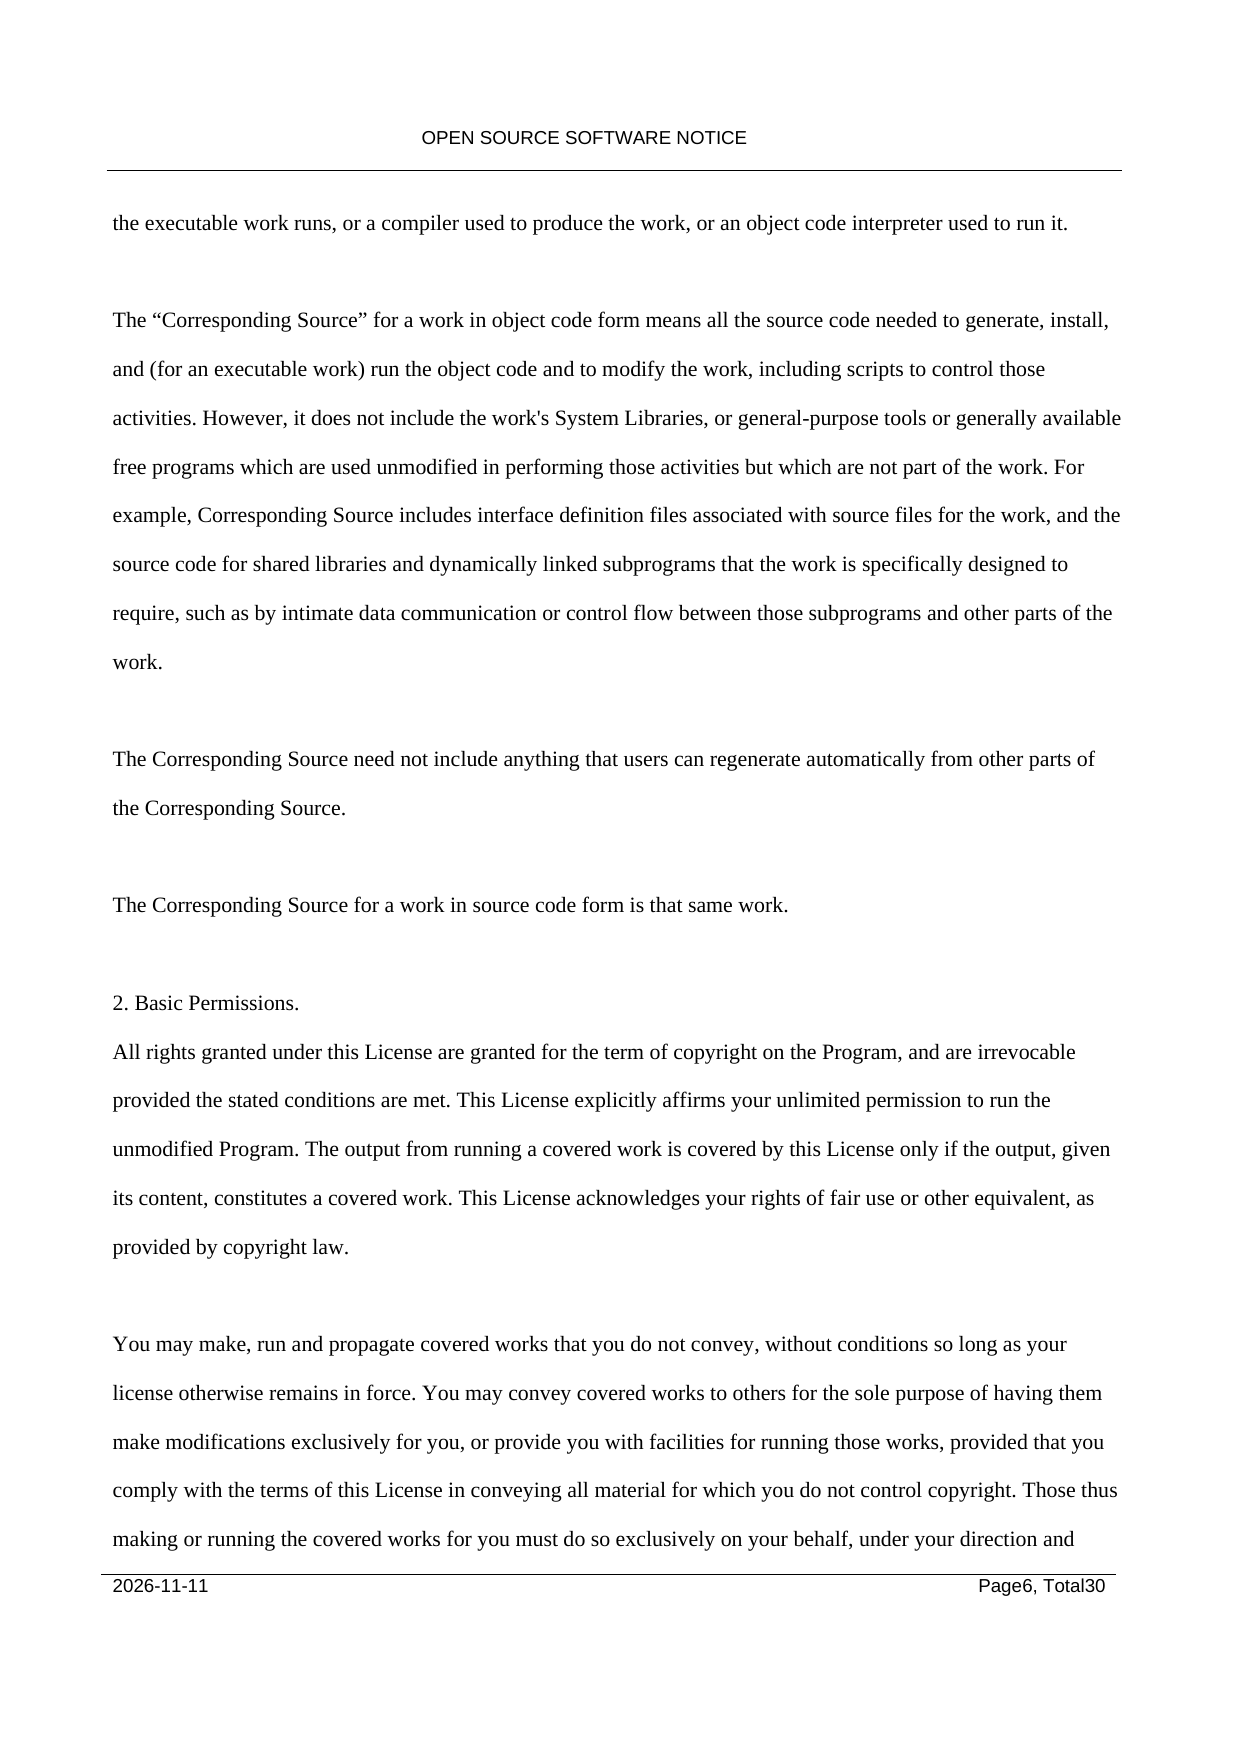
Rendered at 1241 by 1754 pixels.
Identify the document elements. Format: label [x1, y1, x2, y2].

text [112, 206, 1128, 1555]
